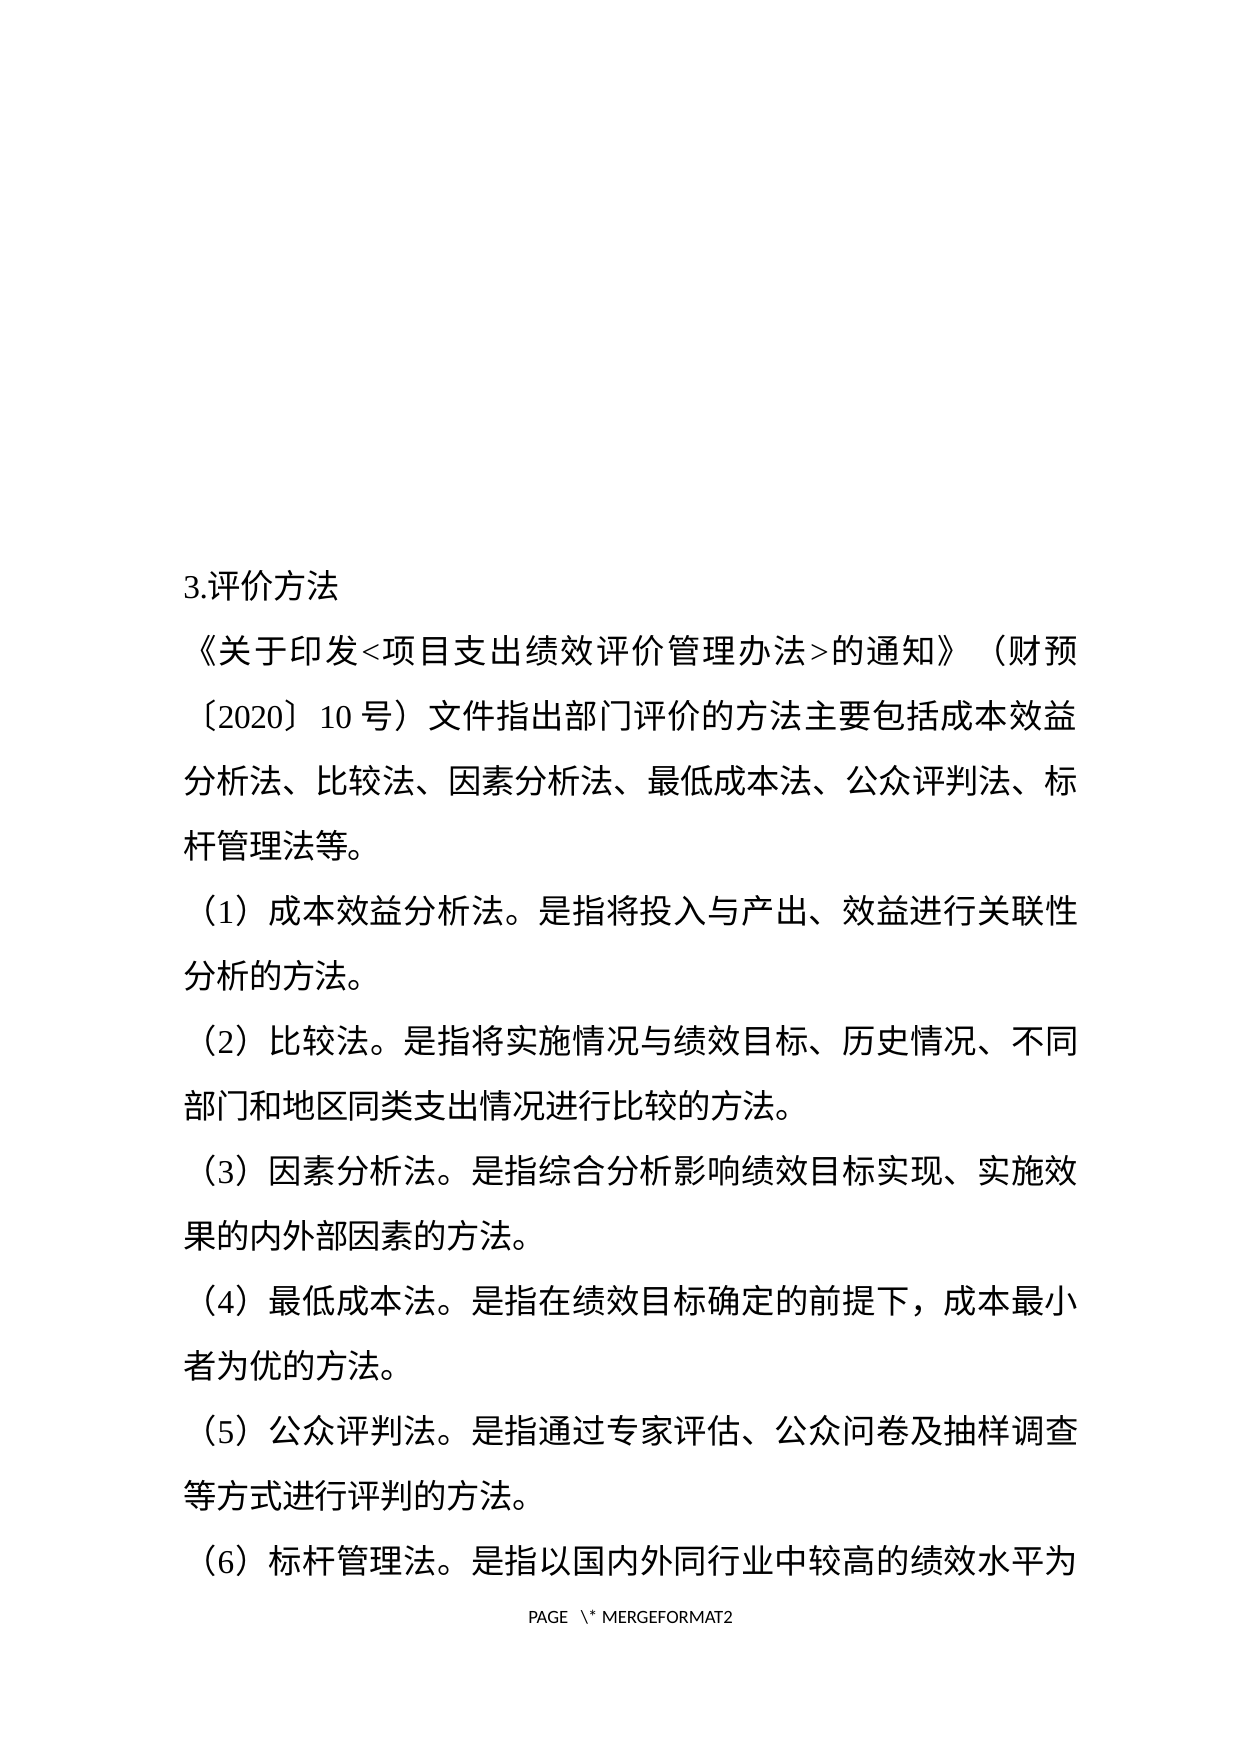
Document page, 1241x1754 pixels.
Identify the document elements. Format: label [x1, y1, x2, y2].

text [183, 162, 1078, 1592]
